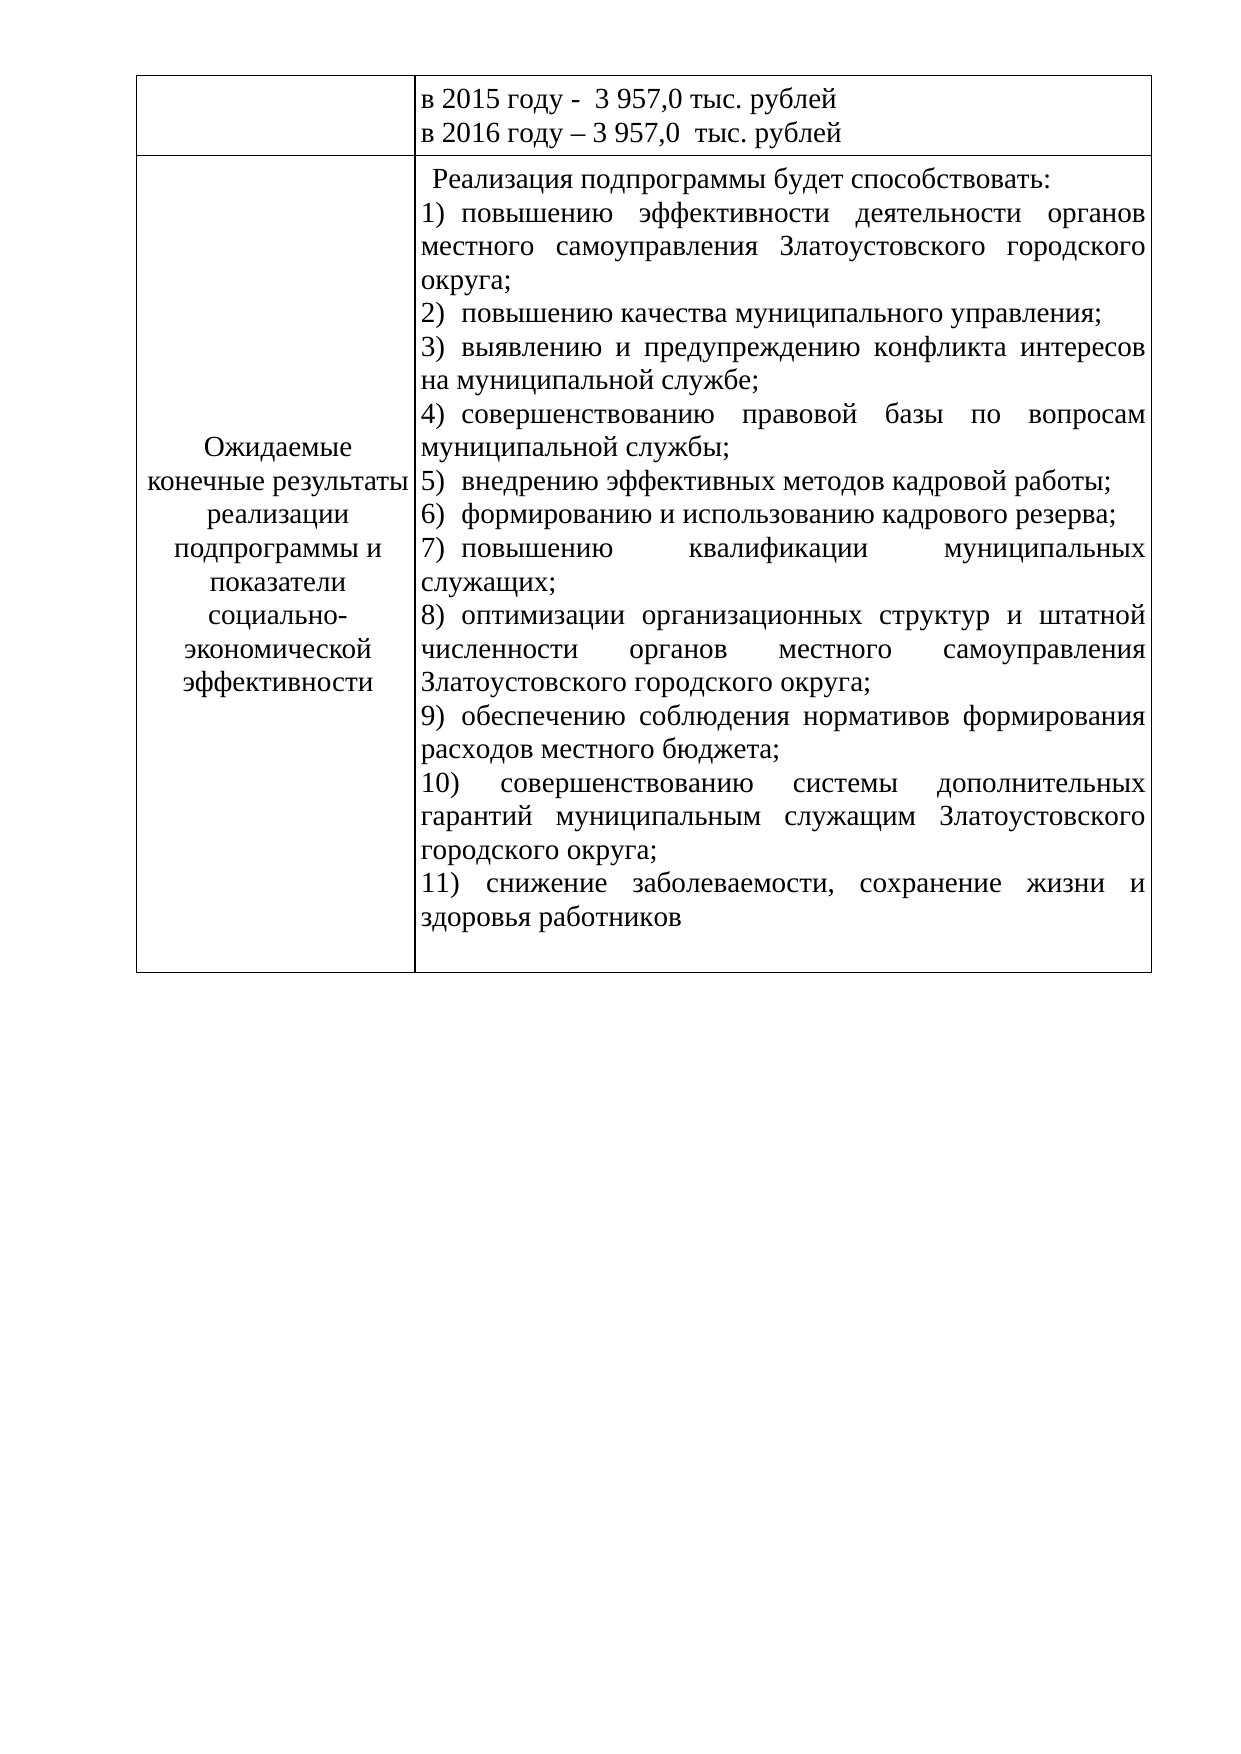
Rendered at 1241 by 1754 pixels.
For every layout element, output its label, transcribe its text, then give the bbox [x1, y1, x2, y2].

table_cell Ожидаемые конечные результаты реализации подпрограммы и показатели социально-экономической эффективности [137, 156, 414, 972]
table_cell Реализация подпрограммы будет способствовать: повышению эффективности деятельности органов местного самоуправления Златоустовского городского округа; повышению качества муниципального управления; выявлению и предупреждению конфликта интересов на муниципальной службе; совершенствованию правовой базы по вопросам муниципальной службы; внедрению эффективных методов кадровой работы; формированию и использованию кадрового резерва; повышению квалификации муниципальных служащих; оптимизации организационных структур и штатной численности органов местного самоуправления Златоустовского городского округа; обеспечению соблюдения нормативов формирования расходов местного бюджета; совершенствованию системы дополнительных гарантий муниципальным служащим Златоустовского городского округа; снижение заболеваемости, сохранение жизни и здоровья работников [416, 156, 1151, 972]
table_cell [137, 76, 414, 154]
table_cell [416, 76, 1151, 154]
